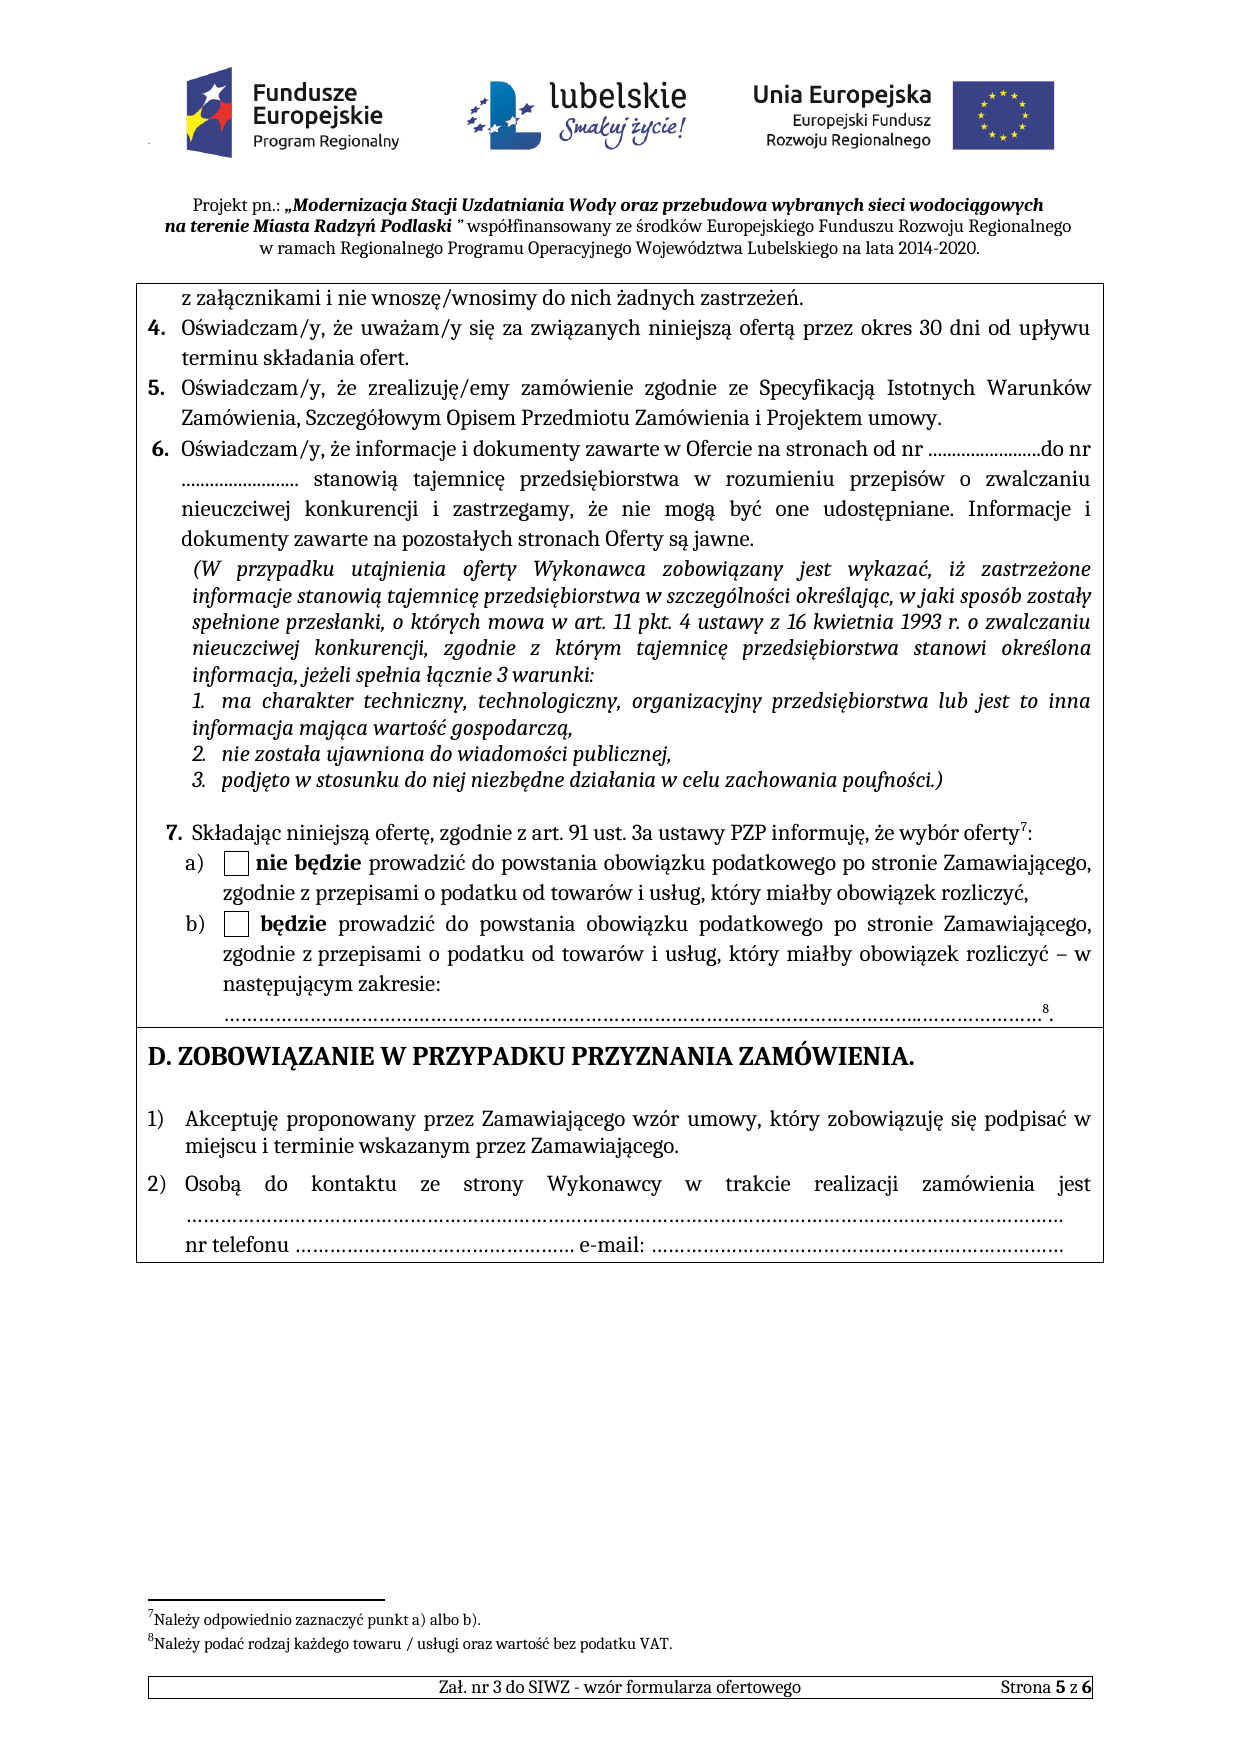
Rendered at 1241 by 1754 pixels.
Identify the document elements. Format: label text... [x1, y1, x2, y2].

picture [147, 44, 1097, 173]
table_cell D. ZOBOWIĄZANIE W PRZYPADKU PRZYZNANIA ZAMÓWIENIA. Akceptuję proponowany przez Zamawiającego wzór umowy, który zobowiązuję się podpisać w miejscu i terminie wskazanym przez Zamawiającego. Osobą do kontaktu ze strony Wykonawcy w trakcie realizacji zamówienia jest ……………………………………………………………………………………………………………………………………… nr telefonu ………………….……………………… e-mail: ……………………………………………………………… [137, 1028, 1103, 1262]
